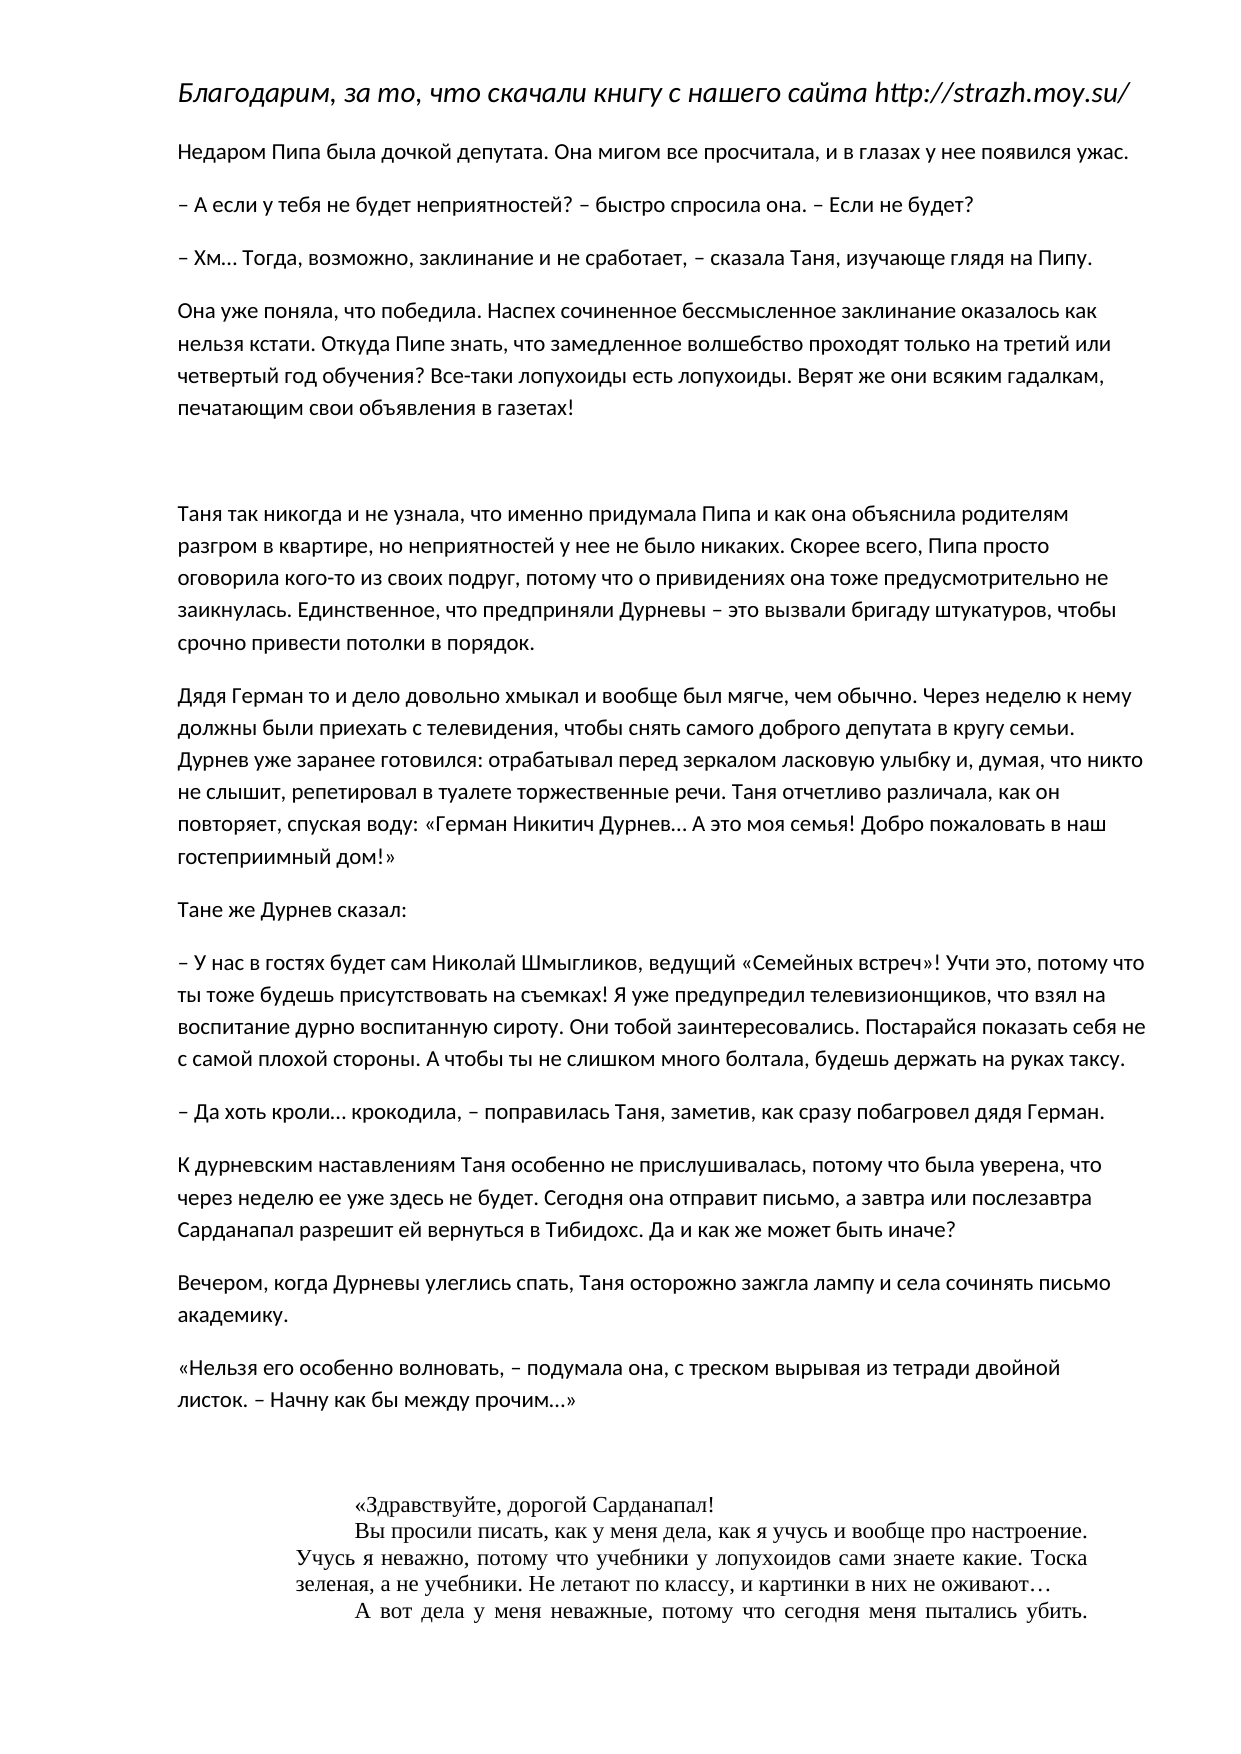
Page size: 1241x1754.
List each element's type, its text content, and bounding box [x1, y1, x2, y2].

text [295, 1597, 1089, 1623]
text К дурневским наставлениям Таня особенно не прислушивалась, потому что была уверена, что через неделю ее уже здесь не будет. Сегодня она отправит письмо, а завтра или послезавтра Сарданапал разрешит ей вернуться в Тибидохс. Да и как же может быть иначе? [177, 1150, 1152, 1243]
text «Нельзя его особенно волновать, – подумала она, с треском вырывая из тетради двойной листок. – Начну как бы между прочим…» [177, 1353, 1152, 1413]
text Вечером, когда Дурневы улеглись спать, Таня осторожно зажгла лампу и села сочинять письмо академику. [177, 1268, 1152, 1328]
text Тане же Дурнев сказал: [177, 895, 1152, 923]
text – У нас в гостях будет сам Николай Шмыгликов, ведущий «Семейных встреч»! Учти это, потому что ты тоже будешь присутствовать на съемках! Я уже предупредил телевизионщиков, что взял на воспитание дурно воспитанную сироту. Они тобой заинтересовались. Постарайся показать себя не с самой плохой стороны. А чтобы ты не слишком много болтала, будешь держать на руках таксу. [177, 948, 1152, 1072]
text Вы просили писать, как у меня дела, как я учусь и вообще про настроение. Учусь я неважно, потому что учебники у лопухоидов сами знаете какие. Тоска зеленая, а не учебники. Не летают по классу, и картинки в них не оживают… [295, 1518, 1089, 1597]
text – Да хоть кроли… крокодила, – поправилась Таня, заметив, как сразу побагровел дядя Герман. [177, 1097, 1152, 1125]
text Дядя Герман то и дело довольно хмыкал и вообще был мягче, чем обычно. Через неделю к нему должны были приехать с телевидения, чтобы снять самого доброго депутата в кругу семьи. Дурнев уже заранее готовился: отрабатывал перед зеркалом ласковую улыбку и, думая, что никто не слышит, репетировал в туалете торжественные речи. Таня отчетливо различала, как он повторяет, спуская воду: «Герман Никитич Дурнев… А это моя семья! Добро пожаловать в наш гостеприимный дом!» [177, 681, 1152, 870]
text – Хм… Тогда, возможно, заклинание и не сработает, – сказала Таня, изучающе глядя на Пипу. [177, 243, 1152, 271]
text Она уже поняла, что победила. Наспех сочиненное бессмысленное заклинание оказалось как нельзя кстати. Откуда Пипе знать, что замедленное волшебство проходят только на третий или четвертый год обучения? Все-таки лопухоиды есть лопухоиды. Верят же они всяким гадалкам, печатающим свои объявления в газетах! [177, 296, 1152, 421]
text «Здравствуйте, дорогой Сарданапал! [295, 1491, 1089, 1518]
text – А если у тебя не будет неприятностей? – быстро спросила она. – Если не будет? [177, 190, 1152, 218]
text Таня так никогда и не узнала, что именно придумала Пипа и как она объяснила родителям разгром в квартире, но неприятностей у нее не было никаких. Скорее всего, Пипа просто оговорила кого-то из своих подруг, потому что о привидениях она тоже предусмотрительно не заикнулась. Единственное, что предприняли Дурневы – это вызвали бригаду штукатуров, чтобы срочно привести потолки в порядок. [177, 499, 1152, 656]
text Недаром Пипа была дочкой депутата. Она мигом все просчитала, и в глазах у нее появился ужас. [177, 137, 1152, 165]
